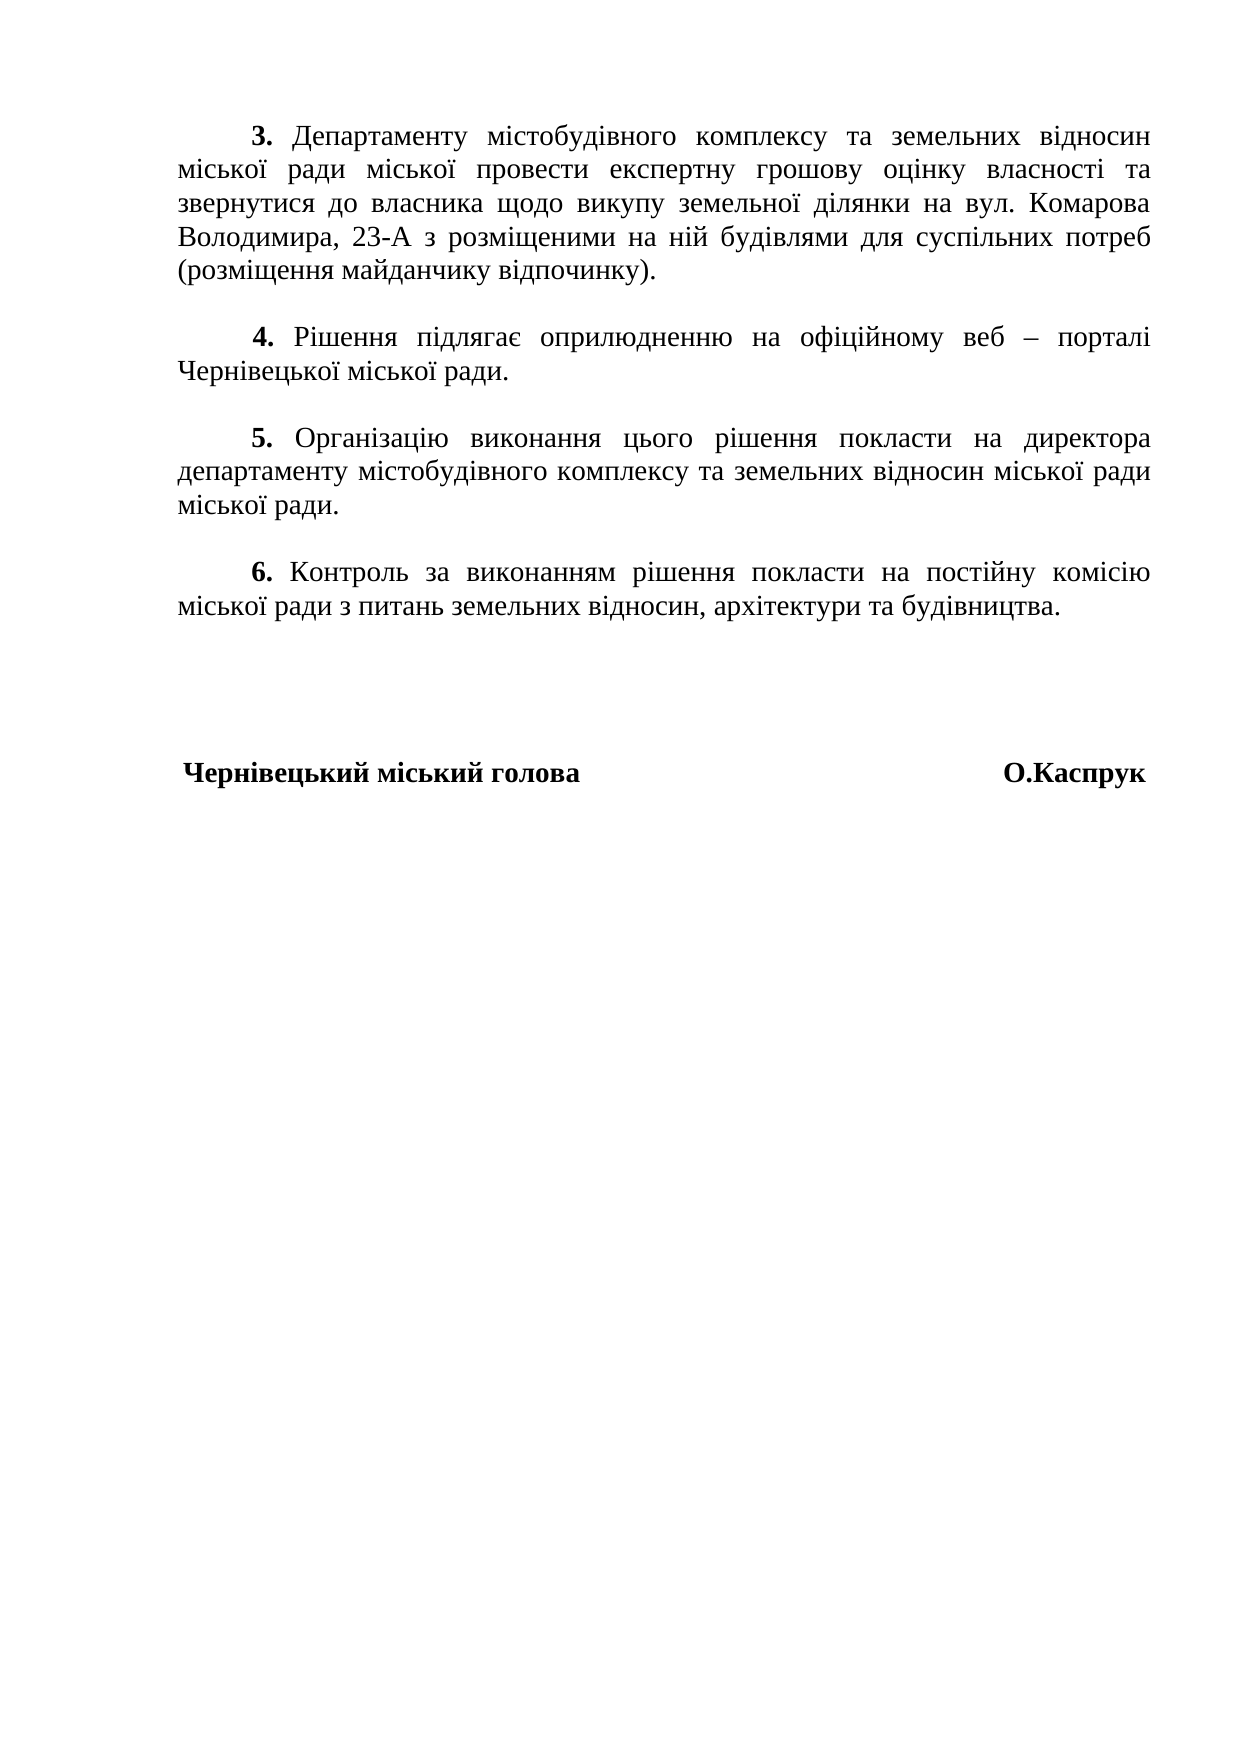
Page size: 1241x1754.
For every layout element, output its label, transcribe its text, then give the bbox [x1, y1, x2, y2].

text Чернівецький міський голова О.Каспрук [177, 755, 1152, 789]
text 5. Організацію виконання цього рішення покласти на директора департаменту містобудівного комплексу та земельних відносин міської ради міської ради. [177, 420, 1152, 521]
text 6. Контроль за виконанням рішення покласти на постійну комісію міської ради з питань земельних відносин, архітектури та будівництва. [177, 554, 1152, 621]
text 4. Рішення підлягає оприлюдненню на офіційному веб – порталі Чернівецької міської ради. [177, 319, 1152, 386]
text 3. Департаменту містобудівного комплексу та земельних відносин міської ради міської провести експертну грошову оцінку власності та звернутися до власника щодо викупу земельної ділянки на вул. Комарова Володимира, 23-А з розміщеними на ній будівлями для суспільних потреб (розміщення майданчику відпочинку). [177, 118, 1152, 286]
